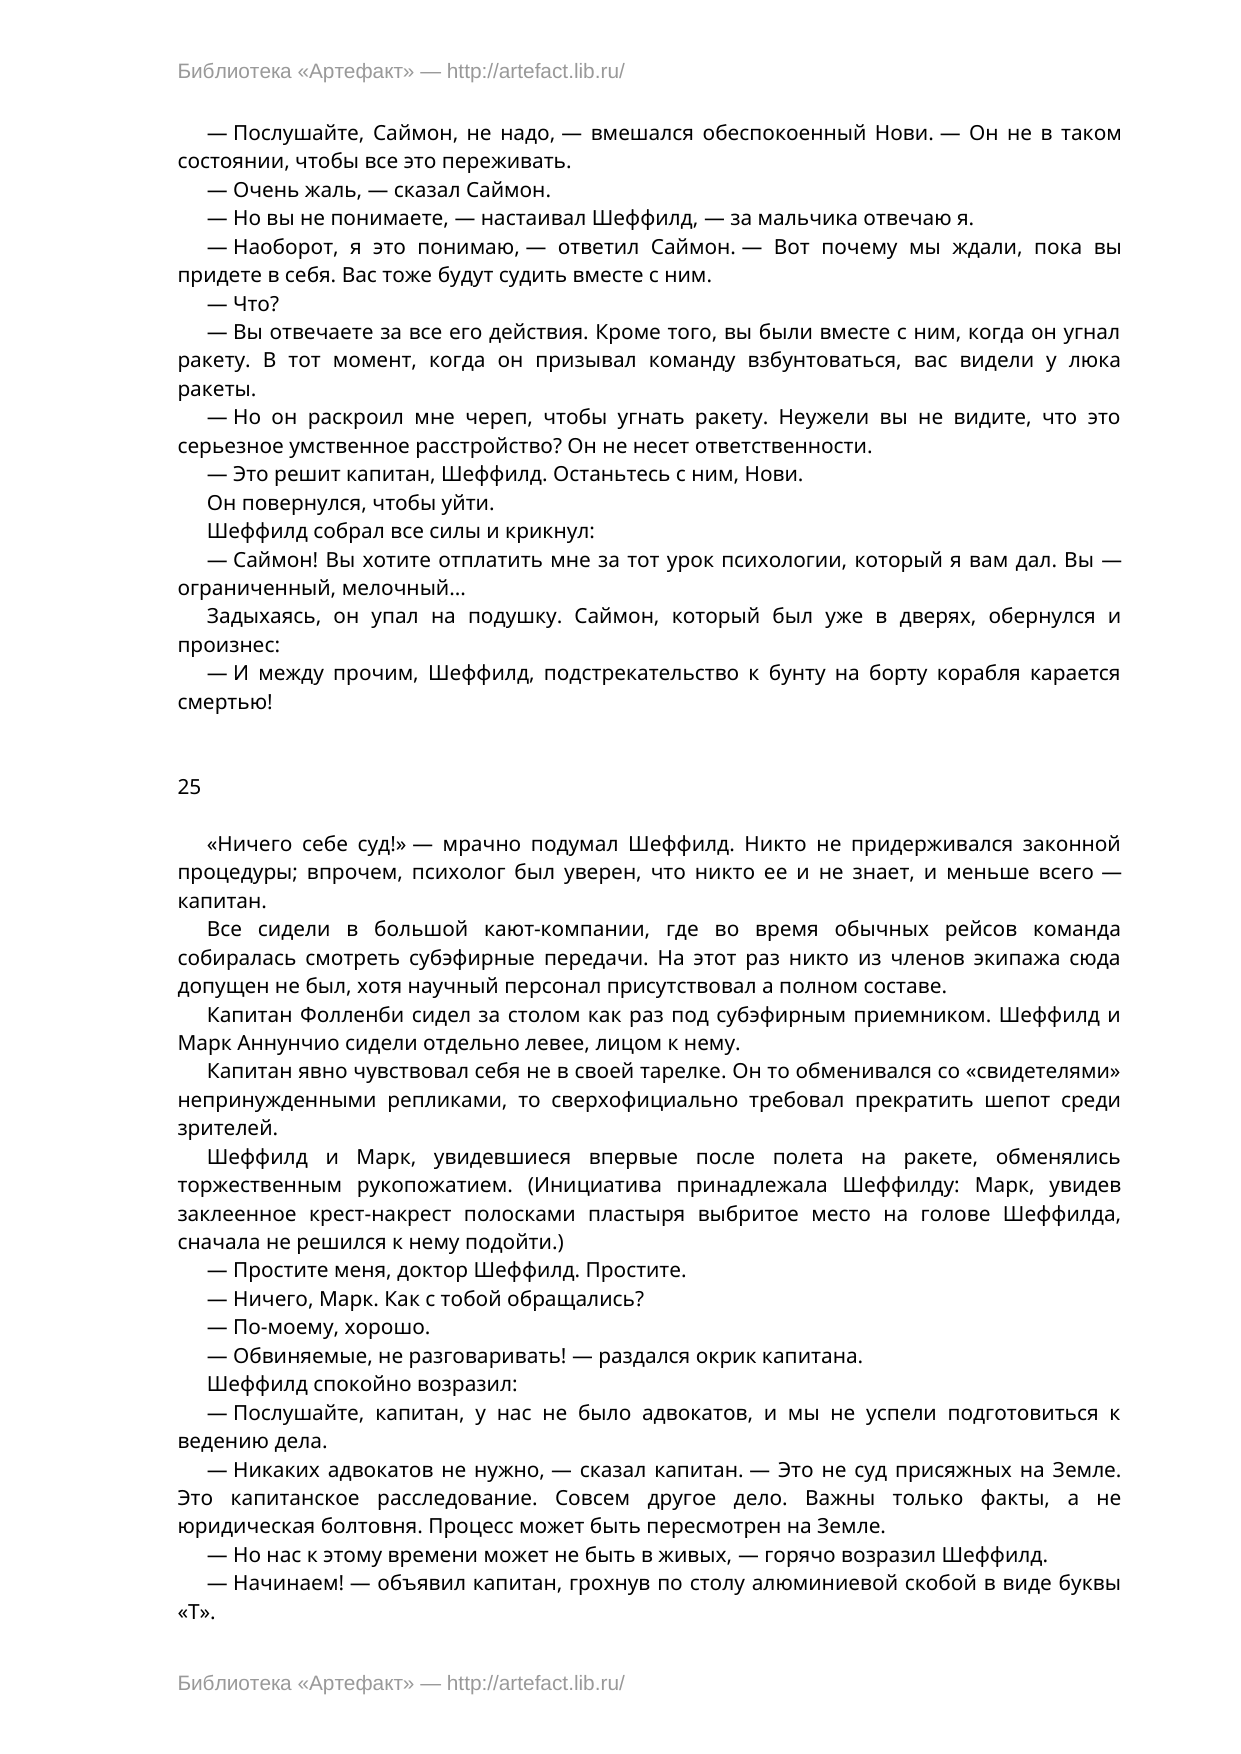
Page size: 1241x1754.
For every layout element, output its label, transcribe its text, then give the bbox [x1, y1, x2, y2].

text — Никаких адвокатов не нужно, — сказал капитан. — Это не суд присяжных на Земле. Это капитанское расследование. Совсем другое дело. Важны только факты, а не юридическая болтовня. Процесс может быть пересмотрен на Земле. [177, 1455, 1122, 1540]
text — По-моему, хорошо. [177, 1312, 1122, 1341]
text Капитан явно чувствовал себя не в своей тарелке. Он то обменивался со «свидетелями» непринужденными репликами, то сверхофициально требовал прекратить шепот среди зрителей. [177, 1057, 1122, 1142]
text — Ничего, Марк. Как с тобой обращались? [177, 1284, 1122, 1312]
text — Наоборот, я это понимаю, — ответил Саймон. — Вот почему мы ждали, пока вы придете в себя. Вас тоже будут судить вместе с ним. [177, 232, 1122, 289]
text — Саймон! Вы хотите отплатить мне за тот урок психологии, который я вам дал. Вы — ограниченный, мелочный... [177, 545, 1122, 602]
text — Начинаем! — объявил капитан, грохнув по столу алюминиевой скобой в виде буквы «Т». [177, 1568, 1122, 1625]
text Шеффилд собрал все силы и крикнул: [177, 516, 1122, 545]
text «Ничего себе суд!» — мрачно подумал Шеффилд. Никто не придерживался законной процедуры; впрочем, психолог был уверен, что никто ее и не знает, и меньше всего — капитан. [177, 829, 1122, 914]
text Шеффилд и Марк, увидевшиеся впервые после полета на ракете, обменялись торжественным рукопожатием. (Инициатива принадлежала Шеффилду: Марк, увидев заклеенное крест-накрест полосками пластыря выбритое место на голове Шеффилда, сначала не решился к нему подойти.) [177, 1142, 1122, 1256]
text — И между прочим, Шеффилд, подстрекательство к бунту на борту корабля карается смертью! [177, 658, 1122, 715]
text — Но нас к этому времени может не быть в живых, — горячо возразил Шеффилд. [177, 1540, 1122, 1568]
text Шеффилд спокойно возразил: [177, 1369, 1122, 1398]
text — Но вы не понимаете, — настаивал Шеффилд, — за мальчика отвечаю я. [177, 203, 1122, 232]
text 25 [177, 772, 1122, 801]
text — Простите меня, доктор Шеффилд. Простите. [177, 1256, 1122, 1284]
text Все сидели в большой кают-компании, где во время обычных рейсов команда собиралась смотреть субэфирные передачи. На этот раз никто из членов экипажа сюда допущен не был, хотя научный персонал присутствовал а полном составе. [177, 914, 1122, 1000]
text Он повернулся, чтобы уйти. [177, 488, 1122, 516]
text — Обвиняемые, не разговаривать! — раздался окрик капитана. [177, 1341, 1122, 1369]
text — Послушайте, капитан, у нас не было адвокатов, и мы не успели подготовиться к ведению дела. [177, 1398, 1122, 1455]
text — Очень жаль, — сказал Саймон. [177, 175, 1122, 203]
text Капитан Фолленби сидел за столом как раз под субэфирным приемником. Шеффилд и Марк Аннунчио сидели отдельно левее, лицом к нему. [177, 1000, 1122, 1057]
text — Вы отвечаете за все его действия. Кроме того, вы были вместе с ним, когда он угнал ракету. В тот момент, когда он призывал команду взбунтоваться, вас видели у люка ракеты. [177, 317, 1122, 402]
text — Послушайте, Саймон, не надо, — вмешался обеспокоенный Нови. — Он не в таком состоянии, чтобы все это переживать. [177, 118, 1122, 175]
text — Что? [177, 289, 1122, 317]
text — Но он раскроил мне череп, чтобы угнать ракету. Неужели вы не видите, что это серьезное умственное расстройство? Он не несет ответственности. [177, 402, 1122, 459]
text — Это решит капитан, Шеффилд. Останьтесь с ним, Нови. [177, 459, 1122, 488]
text Задыхаясь, он упал на подушку. Саймон, который был уже в дверях, обернулся и произнес: [177, 602, 1122, 658]
